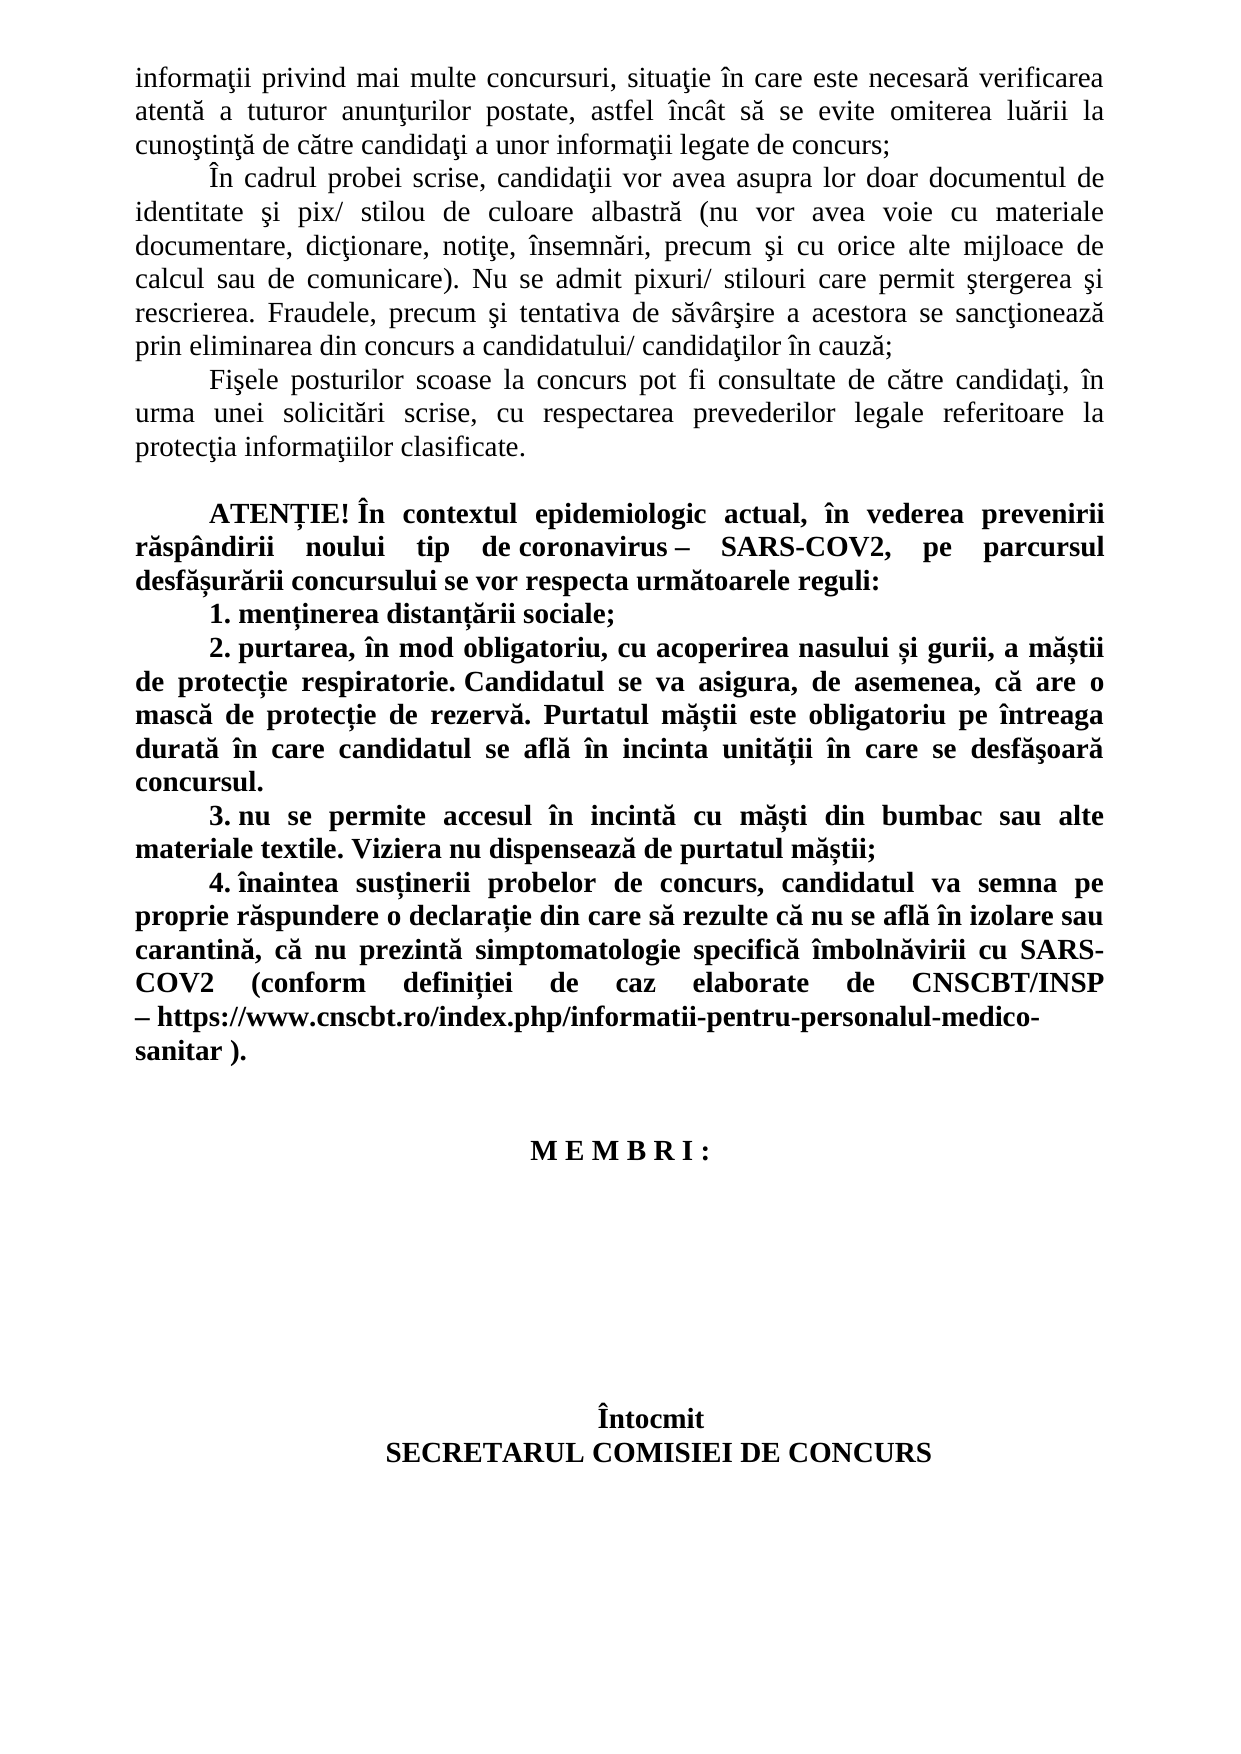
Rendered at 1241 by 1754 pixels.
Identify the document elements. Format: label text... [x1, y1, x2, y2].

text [135, 60, 1105, 161]
text 3. nu se permite accesul în incintă cu măști din bumbac sau alte materiale textile. Viziera nu dispensează de purtatul măștii; [135, 798, 1105, 865]
text SECRETARUL COMISIEI DE CONCURS [210, 1435, 1107, 1469]
text În cadrul probei scrise, candidaţii vor avea asupra lor doar documentul de identitate şi pix/ stilou de culoare albastră (nu vor avea voie cu materiale documentare, dicţionare, notiţe, însemnări, precum şi cu orice alte mijloace de calcul sau de comunicare). Nu se admit pixuri/ stilouri care permit ştergerea şi rescrierea. Fraudele, precum şi tentativa de săvârşire a acestora se sancţionează prin eliminarea din concurs a candidatului/ candidaţilor în cauză; [135, 161, 1105, 362]
text Fişele posturilor scoase la concurs pot fi consultate de către candidaţi, în urma unei solicitări scrise, cu respectarea prevederilor legale referitoare la protecţia informaţiilor clasificate. [135, 362, 1105, 462]
text ATENȚIE! În contextul epidemiologic actual, în vederea prevenirii răspândirii noului tip de coronavirus – SARS-COV2, pe parcursul desfășurării concursului se vor respecta următoarele reguli: [135, 496, 1105, 597]
text 4. înaintea susținerii probelor de concurs, candidatul va semna pe proprie răspundere o declarație din care să rezulte că nu se află în izolare sau carantină, că nu prezintă simptomatologie specifică îmbolnăvirii cu SARS-COV2 (conform definiției de caz elaborate de CNSCBT/INSP – https://www.cnscbt.ro/index.php/informatii-pentru-personalul-medico-sanitar ). [135, 865, 1105, 1066]
text 2. purtarea, în mod obligatoriu, cu acoperirea nasului și gurii, a măștii de protecție respiratorie. Candidatul se va asigura, de asemenea, că are o mască de protecție de rezervă. Purtatul măștii este obligatoriu pe întreaga durată în care candidatul se află în incinta unității în care se desfăşoară concursul. [135, 630, 1105, 798]
text 1. menținerea distanțării sociale; [135, 597, 1105, 630]
text Întocmit [194, 1402, 1107, 1435]
text M E M B R I : [135, 1133, 1105, 1167]
